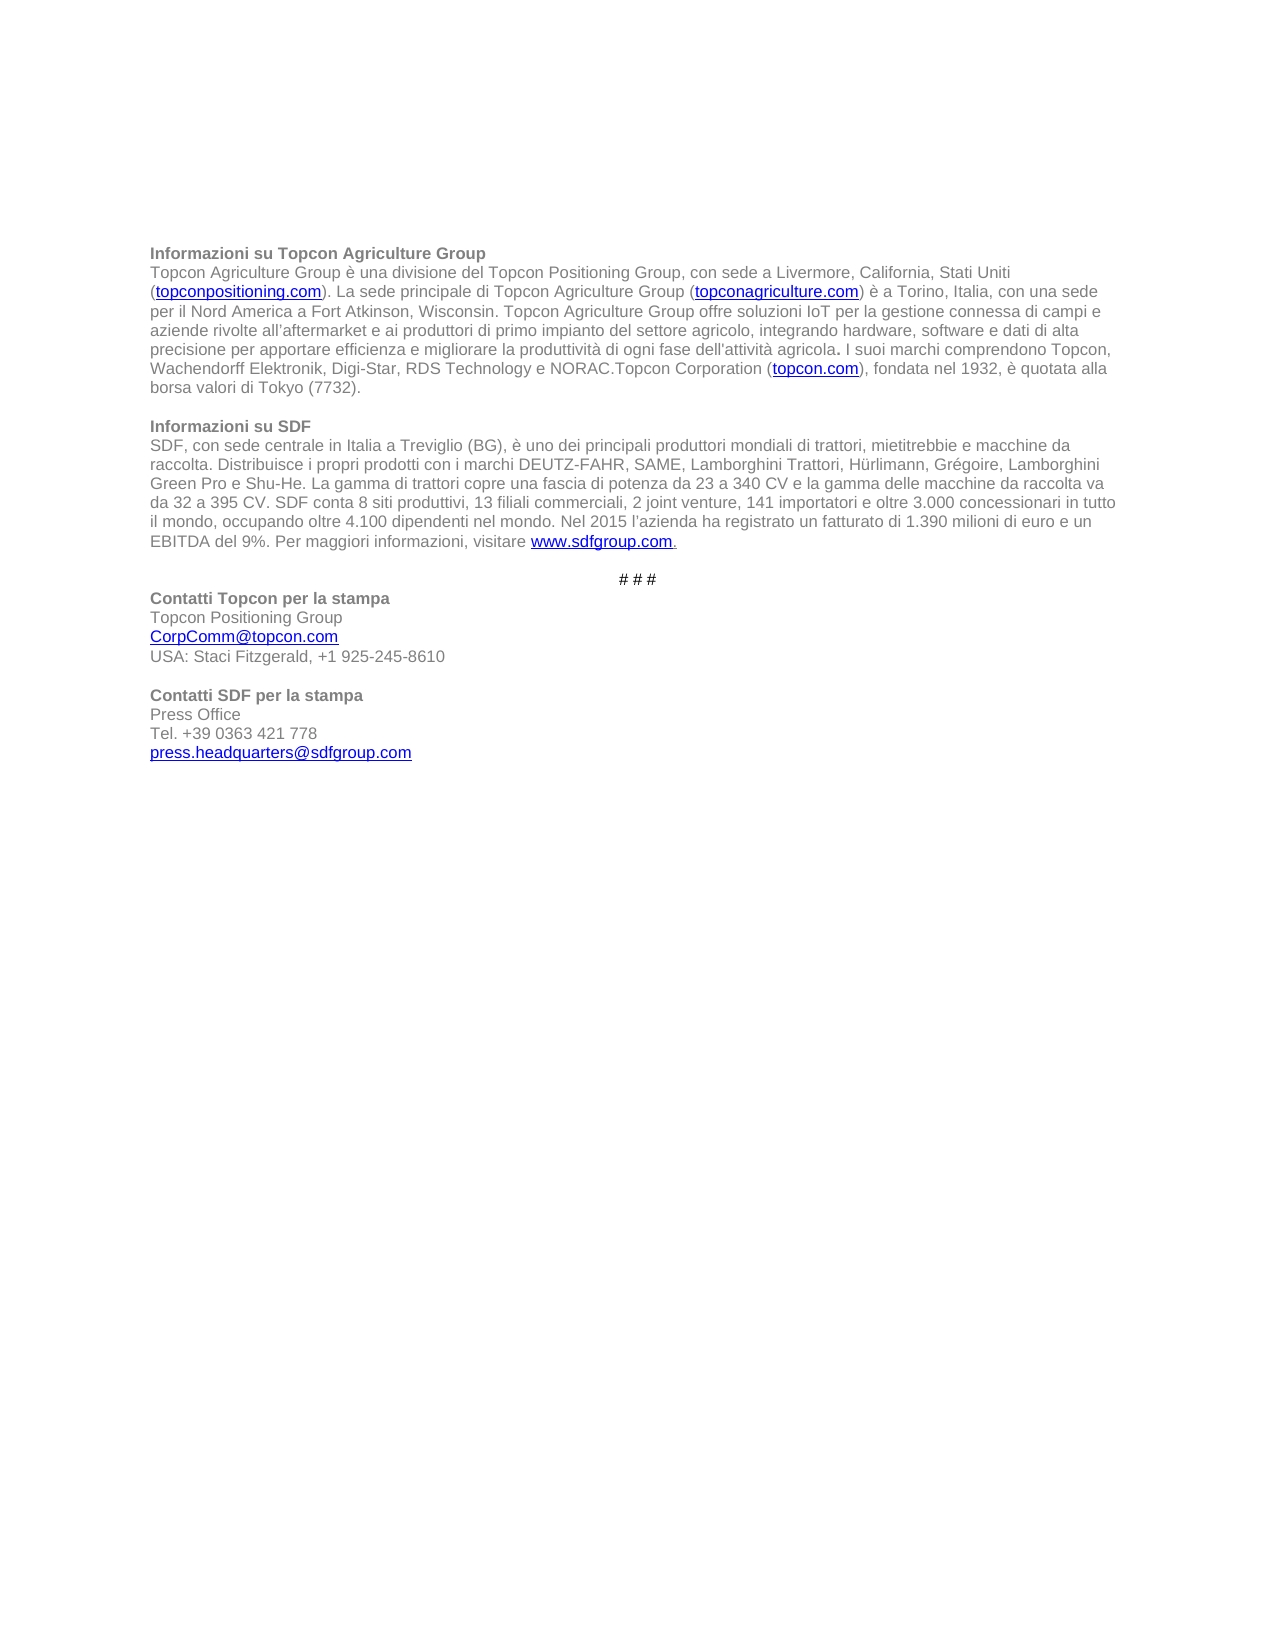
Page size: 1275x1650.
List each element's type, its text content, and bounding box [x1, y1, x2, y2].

text # # # [150, 570, 1125, 589]
text Press Office [150, 704, 1125, 724]
text Topcon Agriculture Group è una divisione del Topcon Positioning Group, con sede a Livermore, California, Stati Uniti (topconpositioning.com). La sede principale di Topcon Agriculture Group (topconagriculture.com) è a Torino, Italia, con una sede per il Nord America a Fort Atkinson, Wisconsin. Topcon Agriculture Group offre soluzioni IoT per la gestione connessa di campi e aziende rivolte all’aftermarket e ai produttori di primo impianto del settore agricolo, integrando hardware, software e dati di alta precisione per apportare efficienza e migliorare la produttività di ogni fase dell'attività agricola. I suoi marchi comprendono Topcon, Wachendorff Elektronik, Digi-Star, RDS Technology e NORAC.Topcon Corporation (topcon.com), fondata nel 1932, è quotata alla borsa valori di Tokyo (7732). [150, 263, 1125, 397]
text CorpComm@topcon.com [150, 627, 1125, 646]
text Informazioni su Topcon Agriculture Group [150, 244, 1125, 263]
text SDF, con sede centrale in Italia a Treviglio (BG), è uno dei principali produttori mondiali di trattori, mietitrebbie e macchine da raccolta. Distribuisce i propri prodotti con i marchi DEUTZ-FAHR, SAME, Lamborghini Trattori, Hürlimann, Grégoire, Lamborghini Green Pro e Shu-He. La gamma di trattori copre una fascia di potenza da 23 a 340 CV e la gamma delle macchine da raccolta va da 32 a 395 CV. SDF conta 8 siti produttivi, 13 filiali commerciali, 2 joint venture, 141 importatori e oltre 3.000 concessionari in tutto il mondo, occupando oltre 4.100 dipendenti nel mondo. Nel 2015 l’azienda ha registrato un fatturato di 1.390 milioni di euro e un EBITDA del 9%. Per maggiori informazioni, visitare www.sdfgroup.com. [150, 436, 1125, 551]
text Contatti Topcon per la stampa [150, 589, 1125, 608]
text Contatti SDF per la stampa [150, 685, 1125, 704]
text Informazioni su SDF [150, 416, 1125, 436]
text press.headquarters@sdfgroup.com [150, 743, 1125, 762]
text USA: Staci Fitzgerald, +1 925-245-8610 [150, 646, 1125, 666]
text Topcon Positioning Group [150, 608, 1125, 627]
text Tel. +39 0363 421 778 [150, 724, 1125, 743]
